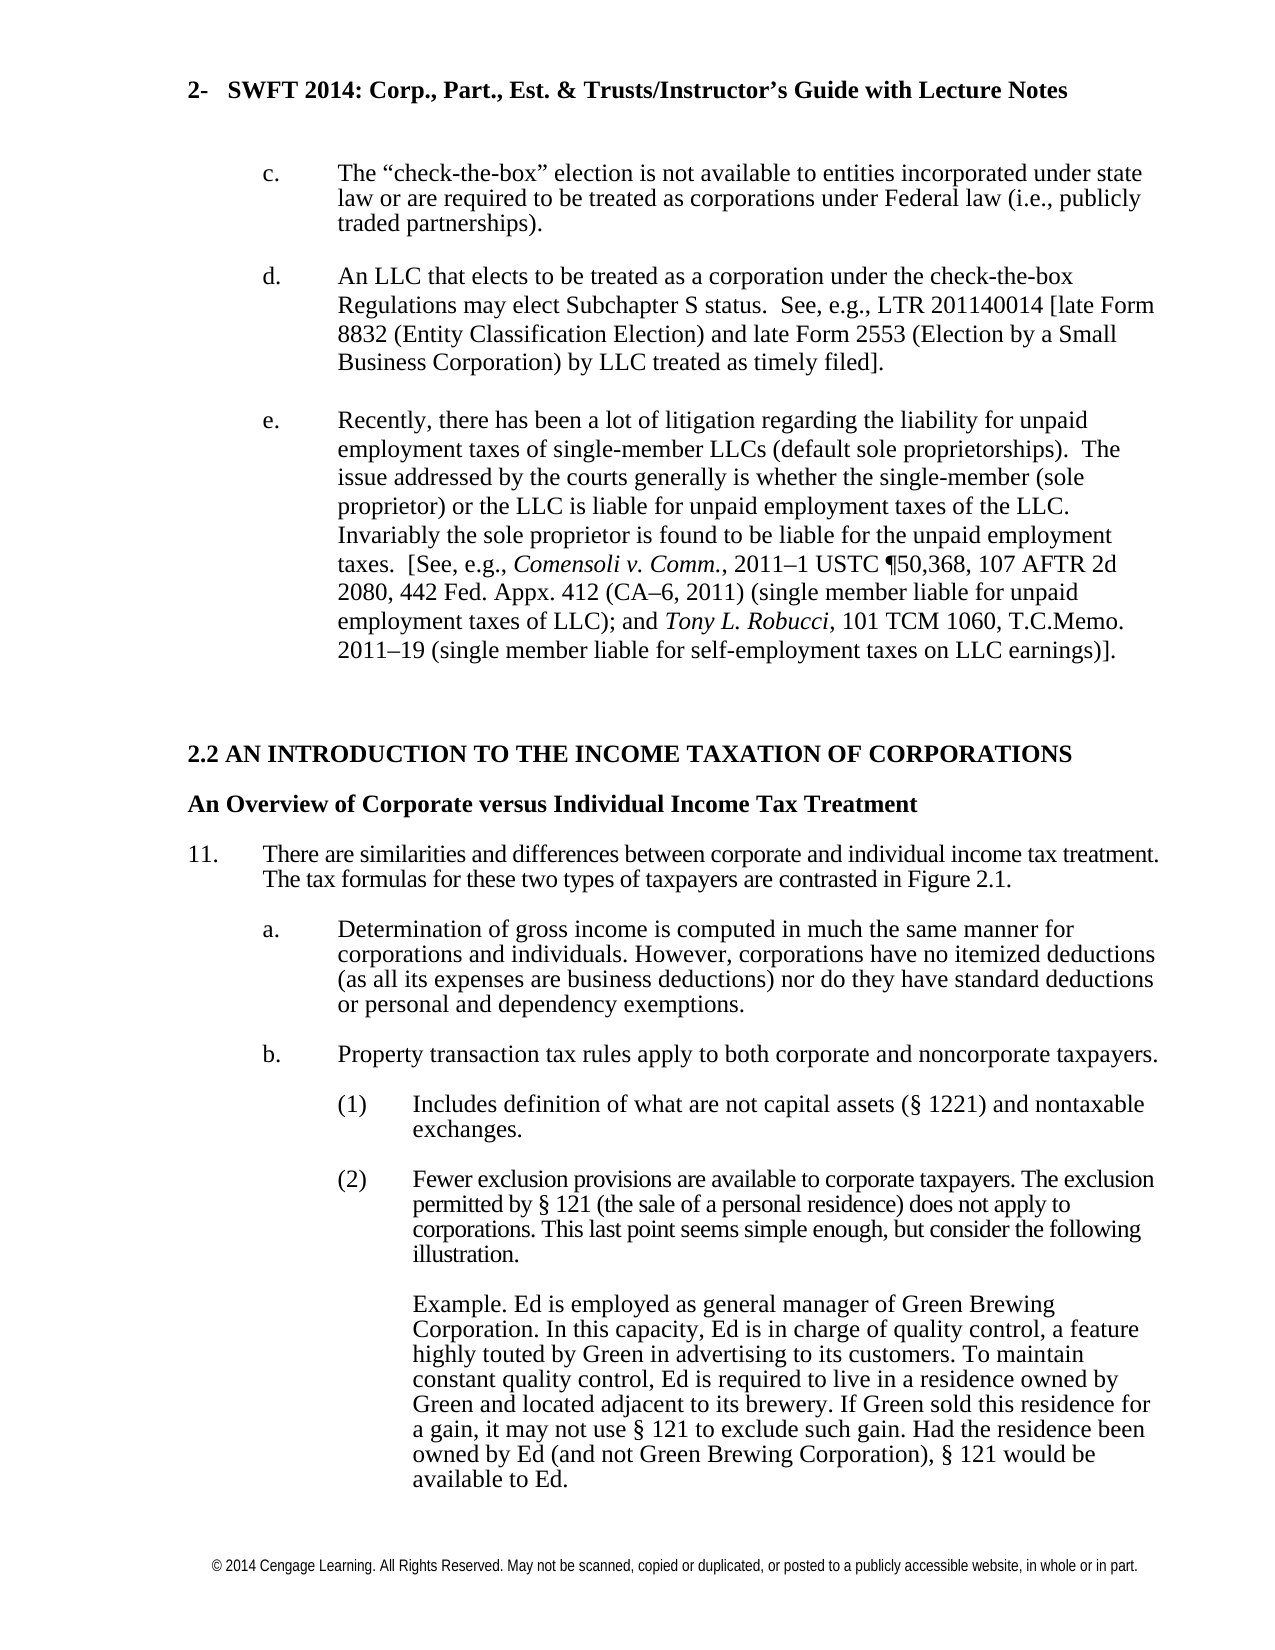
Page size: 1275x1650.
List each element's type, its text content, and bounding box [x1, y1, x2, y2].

text Example. Ed is employed as general manager of Green Brewing Corporation. In this capacity, Ed is in charge of quality control, a feature highly touted by Green in advertising to its customers. To maintain constant quality control, Ed is required to live in a residence owned by Green and located adjacent to its brewery. If Green sold this residence for a gain, it may not use § 121 to exclude such gain. Had the residence been owned by Ed (and not Green Brewing Corporation), § 121 would be available to Ed. [337, 1292, 1162, 1492]
text d. An LLC that elects to be treated as a corporation under the check-the-box Regulations may elect Subchapter S status. See, e.g., LTR 201140014 [late Form 8832 (Entity Classification Election) and late Form 2553 (Election by a Small Business Corporation) by LLC treated as timely filed]. [262, 261, 1162, 376]
subtitle 2.2 AN INTRODUCTION TO THE INCOME TAXATION OF CORPORATIONS [187, 742, 1162, 767]
text (1) Includes definition of what are not capital assets (§ 1221) and nontaxable exchanges. [262, 1092, 1162, 1142]
text b. Property transaction tax rules apply to both corporate and noncorporate taxpayers. [262, 1042, 1162, 1067]
text (2) Fewer exclusion provisions are available to corporate taxpayers. The exclusion permitted by § 121 (the sale of a personal residence) does not apply to corporations. This last point seems simple enough, but consider the following illustration. [262, 1167, 1162, 1267]
text An Overview of Corporate versus Individual Income Tax Treatment [187, 792, 1162, 817]
text 11. There are similarities and differences between corporate and individual income tax treatment. The tax formulas for these two types of taxpayers are contrasted in Figure 2.1. [187, 842, 1162, 892]
text a. Determination of gross income is computed in much the same manner for corporations and individuals. However, corporations have no itemized deductions (as all its expenses are business deductions) nor do they have standard deductions or personal and dependency exemptions. [262, 917, 1162, 1017]
text e. Recently, there has been a lot of litigation regarding the liability for unpaid employment taxes of single-member LLCs (default sole proprietorships). The issue addressed by the courts generally is whether the single-member (sole proprietor) or the LLC is liable for unpaid employment taxes of the LLC. Invariably the sole proprietor is found to be liable for the unpaid employment taxes. [See, e.g., Comensoli v. Comm., 2011–1 USTC ¶50,368, 107 AFTR 2d 2080, 442 Fed. Appx. 412 (CA–6, 2011) (single member liable for unpaid employment taxes of LLC); and Tony L. Robucci, 101 TCM 1060, T.C.Memo. 2011–19 (single member liable for self-employment taxes on LLC earnings)]. [262, 405, 1162, 664]
text c. The “check-the-box” election is not available to entities incorporated under state law or are required to be treated as corporations under Federal law (i.e., publicly traded partnerships). [262, 161, 1162, 236]
